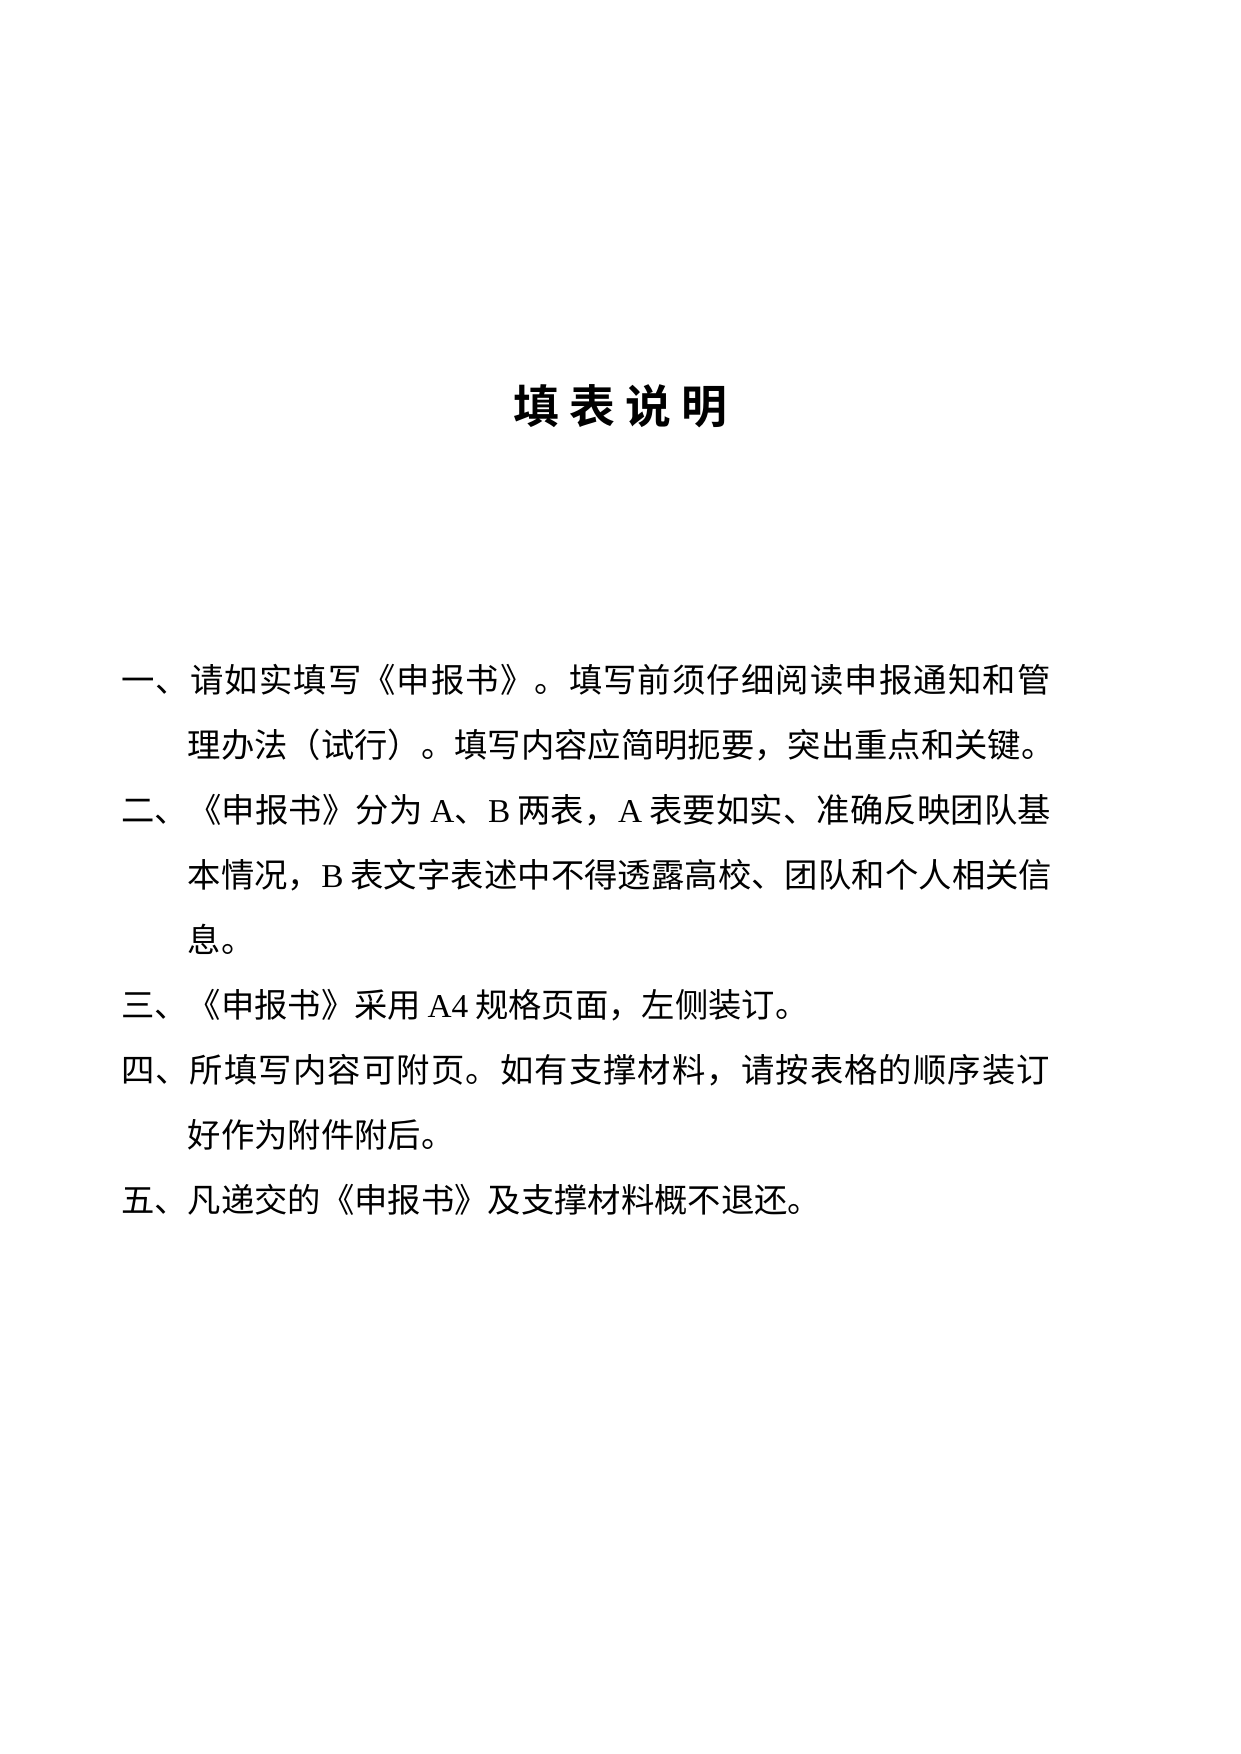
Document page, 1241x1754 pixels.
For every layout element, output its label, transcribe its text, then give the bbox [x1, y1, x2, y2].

text 五、凡递交的《申报书》及支撑材料概不退还。 [121, 1166, 1053, 1231]
text 一、请如实填写《申报书》。填写前须仔细阅读申报通知和管理办法（试行）。填写内容应简明扼要，突出重点和关键。 [121, 646, 1053, 776]
text 四、所填写内容可附页。如有支撑材料，请按表格的顺序装订好作为附件附后。 [121, 1036, 1053, 1166]
text 二、《申报书》分为A、B两表，A表要如实、准确反映团队基本情况，B表文字表述中不得透露高校、团队和个人相关信息。 [121, 776, 1053, 971]
text 填 表 说 明 [187, 354, 1053, 452]
text 三、《申报书》采用A4规格页面，左侧装订。 [121, 971, 1053, 1036]
